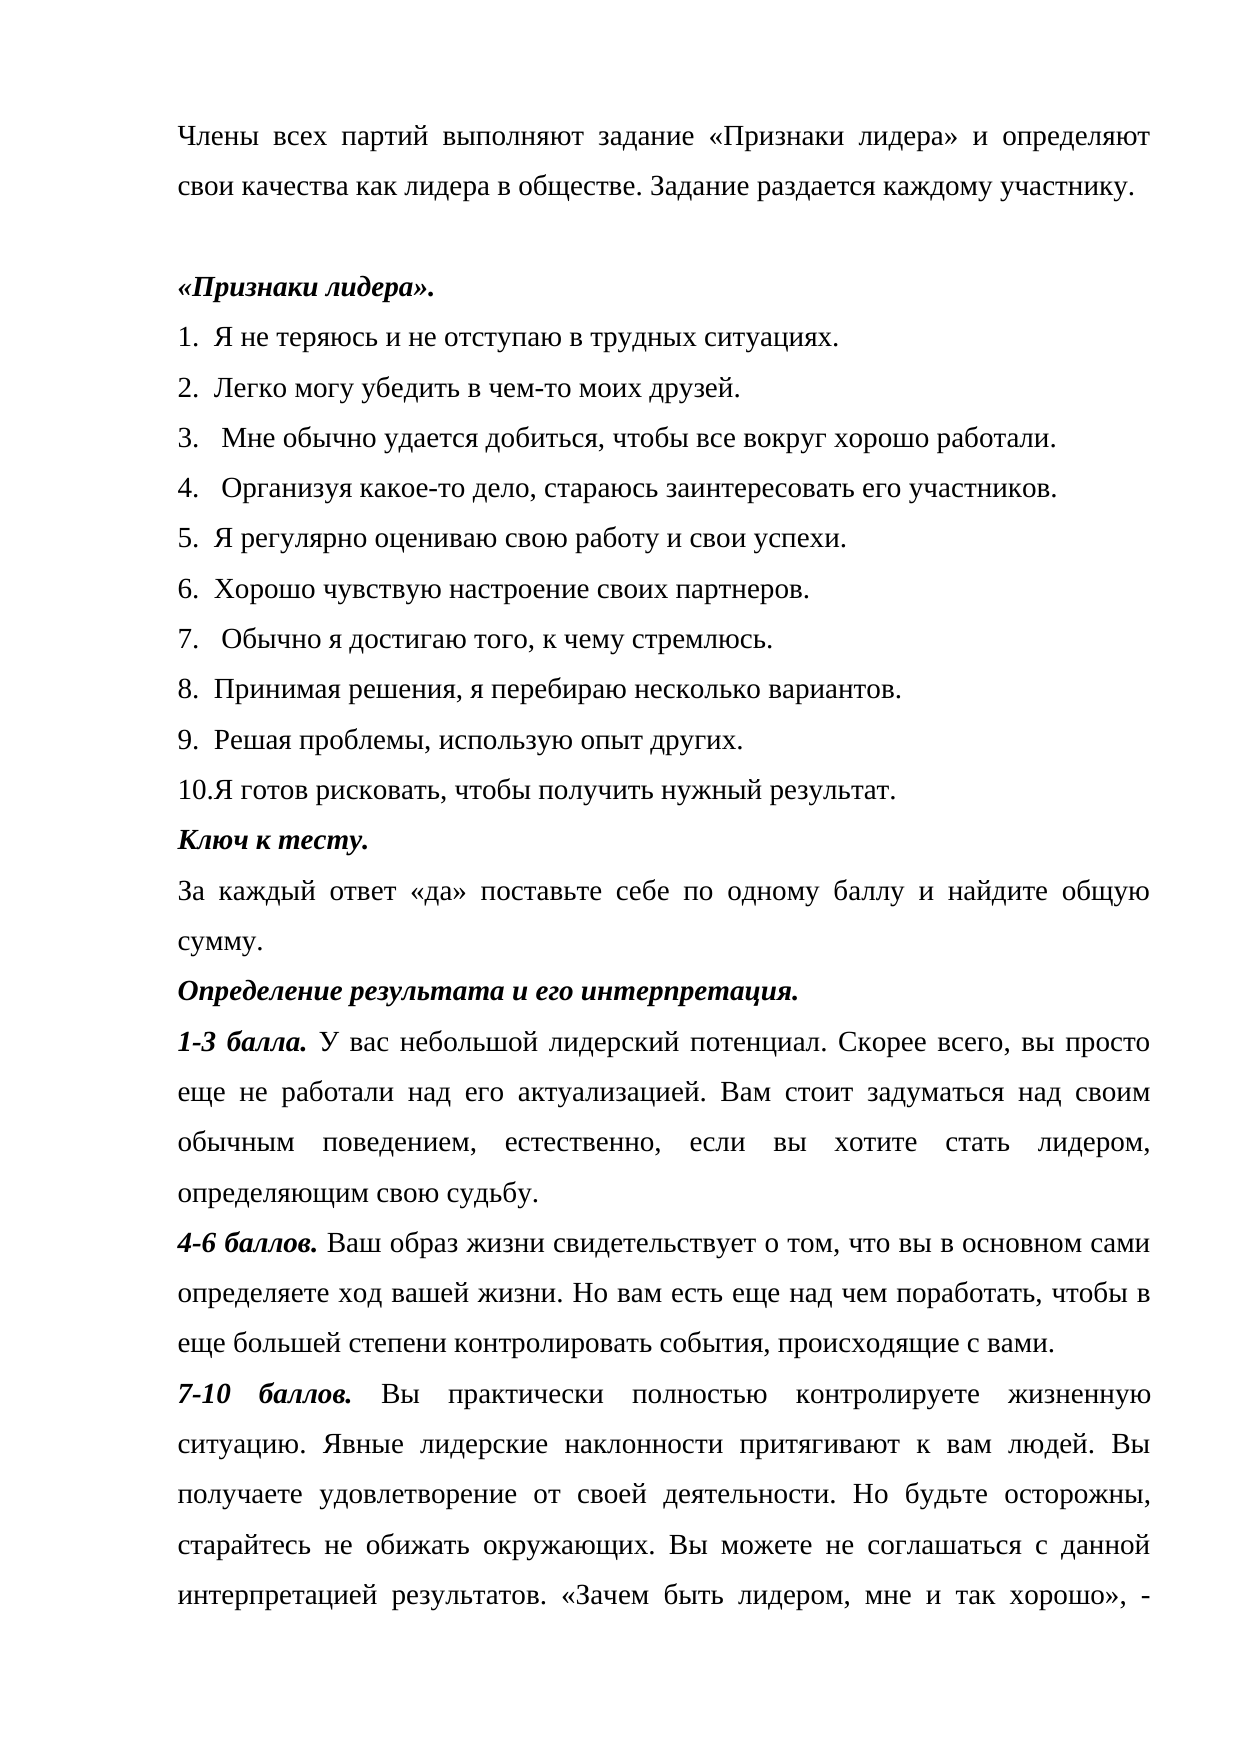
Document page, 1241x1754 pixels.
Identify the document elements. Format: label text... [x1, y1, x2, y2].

text Определение результата и его интерпретация. [177, 973, 1152, 1007]
text «Признаки лидера». [177, 269, 1152, 303]
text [177, 1376, 1152, 1611]
text 4. Организуя какое-то дело, стараюсь заинтересовать его участников. [177, 470, 1152, 504]
text 3. Мне обычно удается добиться, чтобы все вокруг хорошо работали. [177, 420, 1152, 453]
text 2. Легко могу убедить в чем-то моих друзей. [177, 370, 1152, 403]
text 1-3 балла. У вас небольшой лидерский потенциал. Скорее всего, вы просто еще не работали над его актуализацией. Вам стоит задуматься над своим обычным поведением, естественно, если вы хотите стать лидером, определяющим свою судьбу. [177, 1024, 1152, 1208]
text 6. Хорошо чувствую настроение своих партнеров. [177, 571, 1152, 604]
text 9. Решая проблемы, использую опыт других. [177, 722, 1152, 755]
text 5. Я регулярно оцениваю свою работу и свои успехи. [177, 521, 1152, 554]
text Члены всех партий выполняют задание «Признаки лидера» и определяют свои качества как лидера в обществе. Задание раздается каждому участнику. [177, 118, 1152, 202]
text 8. Принимая решения, я перебираю несколько вариантов. [177, 672, 1152, 705]
text 1. Я не теряюсь и не отступаю в трудных ситуациях. [177, 319, 1152, 353]
text Ключ к тесту. [177, 822, 1152, 856]
text За каждый ответ «да» поставьте себе по одному баллу и найдите общую сумму. [177, 873, 1152, 957]
text 4-6 баллов. Ваш образ жизни свидетельствует о том, что вы в основном сами определяете ход вашей жизни. Но вам есть еще над чем поработать, чтобы в еще большей степени контролировать события, происходящие с вами. [177, 1225, 1152, 1359]
text 7. Обычно я достигаю того, к чему стремлюсь. [177, 621, 1152, 655]
text 10.Я готов рисковать, чтобы получить нужный результат. [177, 772, 1152, 806]
